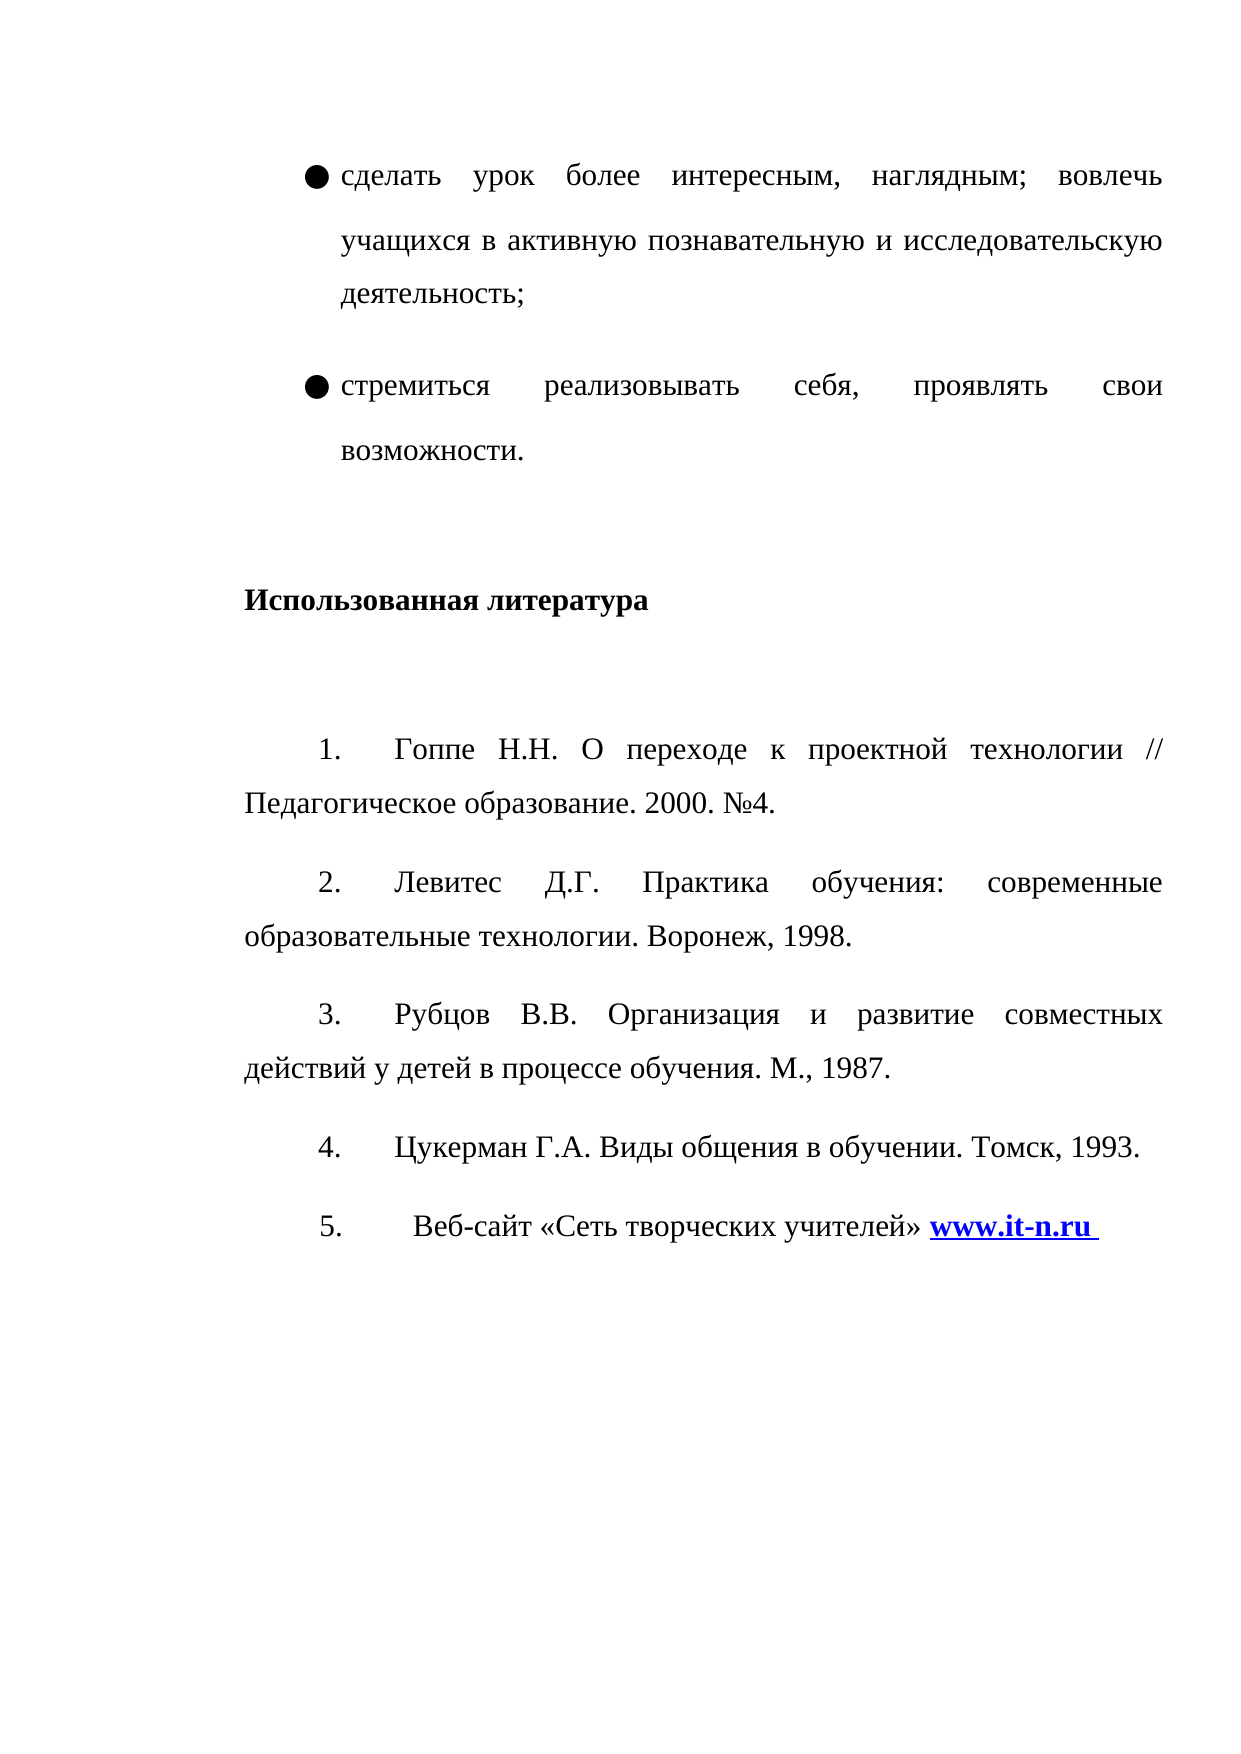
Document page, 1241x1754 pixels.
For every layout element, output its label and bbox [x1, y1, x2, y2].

table_cell [233, 118, 1175, 1277]
